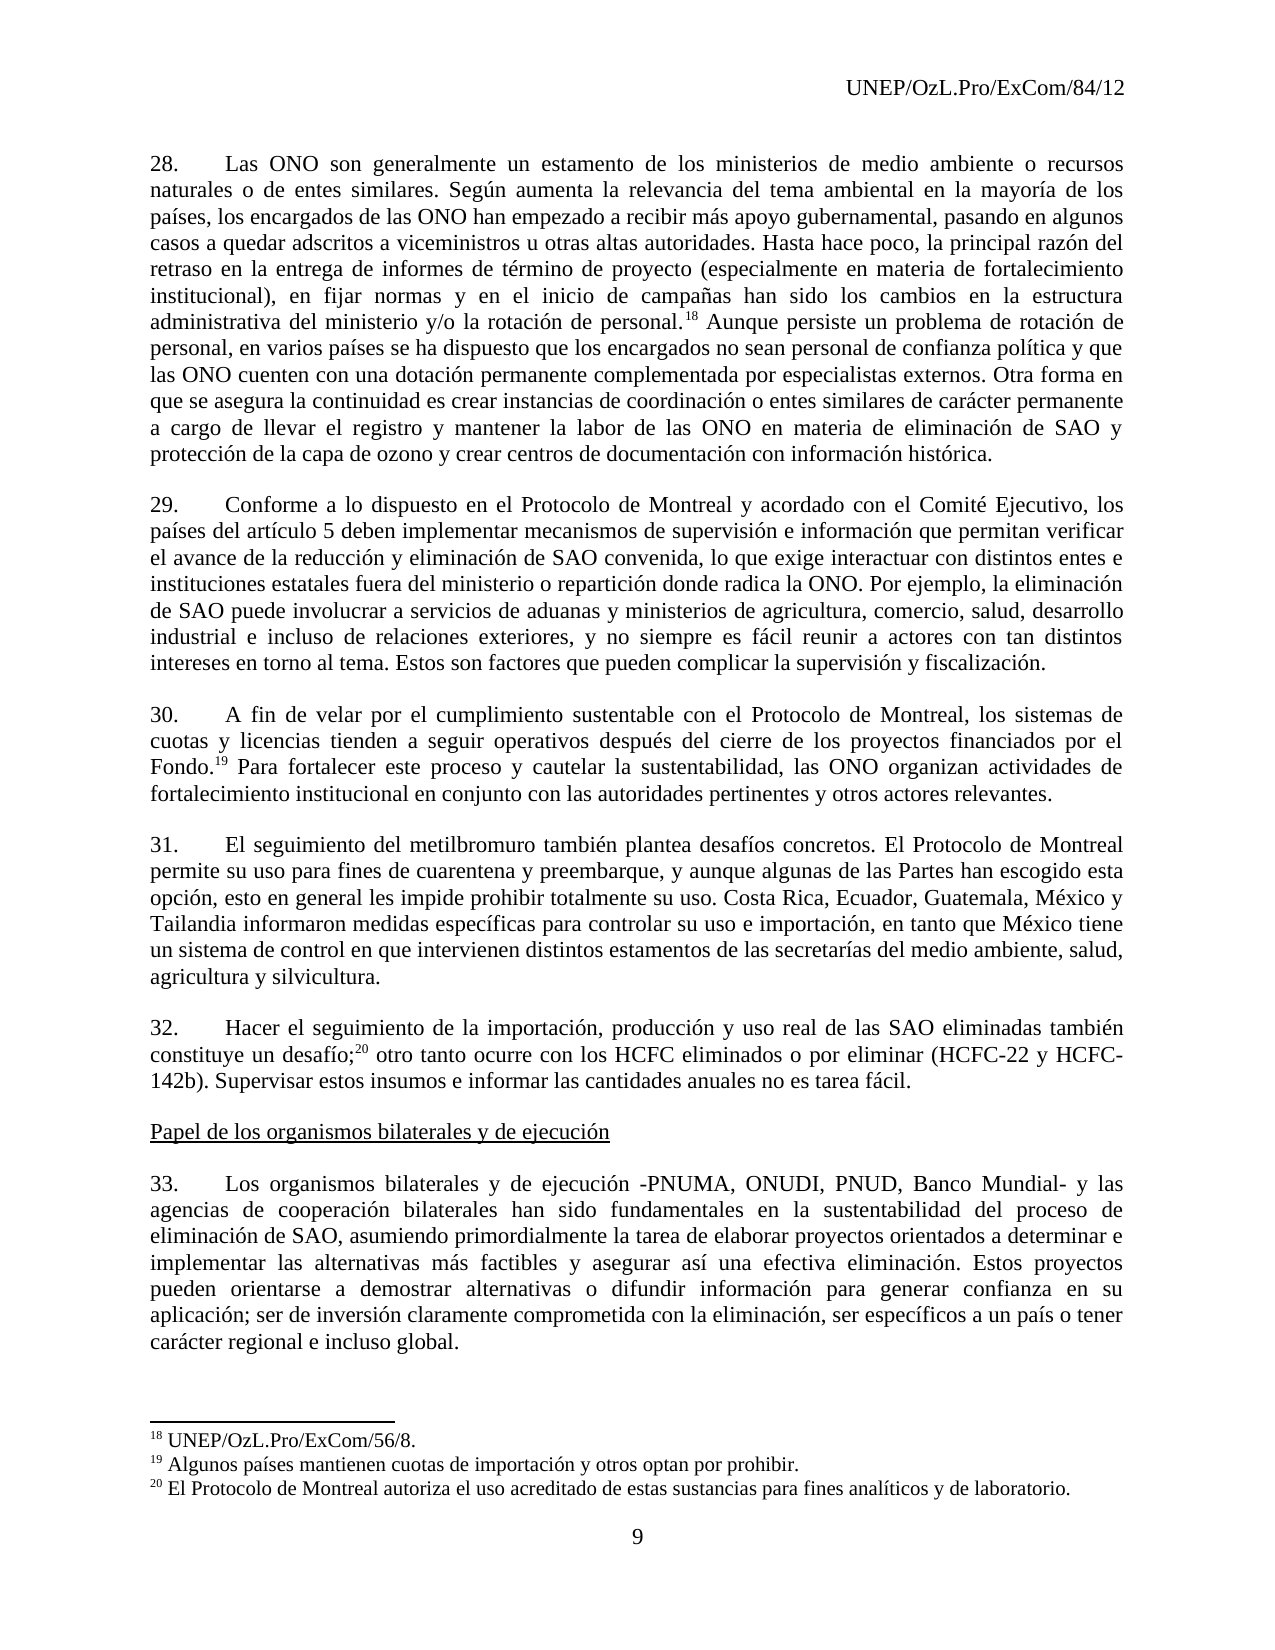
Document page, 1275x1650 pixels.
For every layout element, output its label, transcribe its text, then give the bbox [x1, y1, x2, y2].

list Las ONO son generalmente un estamento de los ministerios de medio ambiente o recursos naturales o de entes similares. Según aumenta la relevancia del tema ambiental en la mayoría de los países, los encargados de las ONO han empezado a recibir más apoyo gubernamental, pasando en algunos casos a quedar adscritos a viceministros u otras altas autoridades. Hasta hace poco, la principal razón del retraso en la entrega de informes de término de proyecto (especialmente en materia de fortalecimiento institucional), en fijar normas y en el inicio de campañas han sido los cambios en la estructura administrativa del ministerio y/o la rotación de personal. Aunque persiste un problema de rotación de personal, en varios países se ha dispuesto que los encargados no sean personal de confianza política y que las ONO cuenten con una dotación permanente complementada por especialistas externos. Otra forma en que se asegura la continuidad es crear instancias de coordinación o entes similares de carácter permanente a cargo de llevar el registro y mantener la labor de las ONO en materia de eliminación de SAO y protección de la capa de ozono y crear centros de documentación con información histórica. [150, 150, 1125, 466]
text Papel de los organismos bilaterales y de ejecución [150, 1118, 1125, 1145]
list El seguimiento del metilbromuro también plantea desafíos concretos. El Protocolo de Montreal permite su uso para fines de cuarentena y preembarque, y aunque algunas de las Partes han escogido esta opción, esto en general les impide prohibir totalmente su uso. Costa Rica, Ecuador, Guatemala, México y Tailandia informaron medidas específicas para controlar su uso e importación, en tanto que México tiene un sistema de control en que intervienen distintos estamentos de las secretarías del medio ambiente, salud, agricultura y silvicultura. [150, 831, 1125, 989]
list Los organismos bilaterales y de ejecución -PNUMA, ONUDI, PNUD, Banco Mundial- y las agencias de cooperación bilaterales han sido fundamentales en la sustentabilidad del proceso de eliminación de SAO, asumiendo primordialmente la tarea de elaborar proyectos orientados a determinar e implementar las alternativas más factibles y asegurar así una efectiva eliminación. Estos proyectos pueden orientarse a demostrar alternativas o difundir información para generar confianza en su aplicación; ser de inversión claramente comprometida con la eliminación, ser específicos a un país o tener carácter regional e incluso global. [150, 1170, 1125, 1354]
list Conforme a lo dispuesto en el Protocolo de Montreal y acordado con el Comité Ejecutivo, los países del artículo 5 deben implementar mecanismos de supervisión e información que permitan verificar el avance de la reducción y eliminación de SAO convenida, lo que exige interactuar con distintos entes e instituciones estatales fuera del ministerio o repartición donde radica la ONO. Por ejemplo, la eliminación de SAO puede involucrar a servicios de aduanas y ministerios de agricultura, comercio, salud, desarrollo industrial e incluso de relaciones exteriores, y no siempre es fácil reunir a actores con tan distintos intereses en torno al tema. Estos son factores que pueden complicar la supervisión y fiscalización. [150, 491, 1125, 676]
list Hacer el seguimiento de la importación, producción y uso real de las SAO eliminadas también constituye un desafío; otro tanto ocurre con los HCFC eliminados o por eliminar (HCFC-22 y HCFC-142b). Supervisar estos insumos e informar las cantidades anuales no es tarea fácil. [150, 1014, 1125, 1093]
list A fin de velar por el cumplimiento sustentable con el Protocolo de Montreal, los sistemas de cuotas y licencias tienden a seguir operativos después del cierre de los proyectos financiados por el Fondo. Para fortalecer este proceso y cautelar la sustentabilidad, las ONO organizan actividades de fortalecimiento institucional en conjunto con las autoridades pertinentes y otros actores relevantes. [150, 701, 1125, 806]
